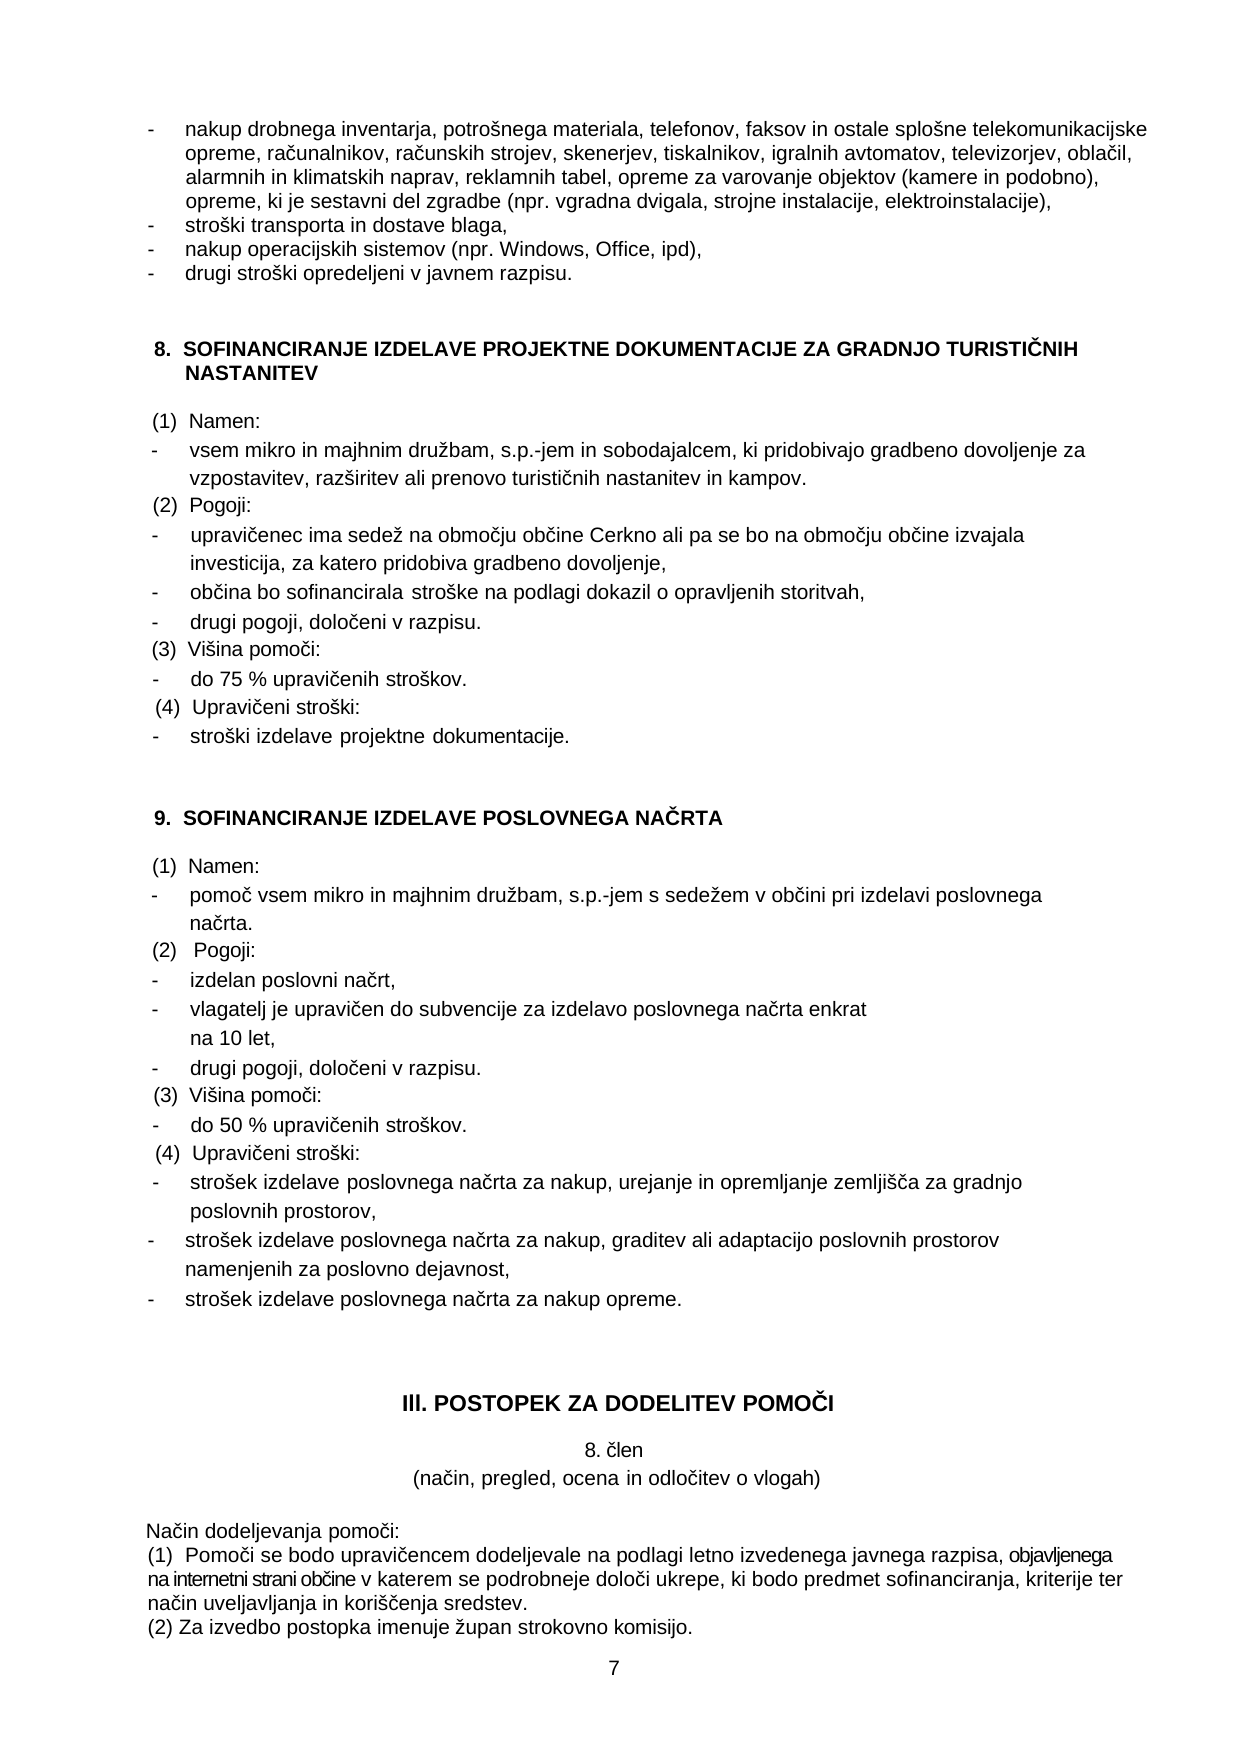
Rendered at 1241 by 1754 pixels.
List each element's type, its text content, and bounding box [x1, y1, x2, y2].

list Pomoči se bodo upravičencem dodeljevale na podlagi letno izvedenega javnega razpisa, objavljenega [147, 1543, 1228, 1567]
list način uveljavljanja in koriščenja sredstev. [147, 1591, 1228, 1615]
list Namen: [152, 409, 1228, 433]
list strošek izdelave poslovnega načrta za nakup opreme. [147, 1286, 1228, 1310]
list upravičenec ima sedež na območju občine Cerkno ali pa se bo na območju občine izvajala investicija, za katero pridobiva gradbeno dovoljenje, [151, 523, 1098, 575]
list izdelan poslovni načrt, [151, 968, 1098, 992]
text 9. SOFINANCIRANJE IZDELAVE POSLOVNEGA NAČRTA [154, 806, 1228, 830]
list do 75 % upravičenih stroškov. [152, 667, 1228, 691]
list do 50 % upravičenih stroškov. [152, 1113, 1228, 1137]
list stroški transporta in dostave blaga, [147, 212, 1228, 236]
list nakup operacijskih sistemov (npr. Windows, Office, ipd), [147, 236, 1228, 260]
text (4) Upravičeni stroški: [155, 695, 1228, 719]
text 8. SOFINANCIRANJE IZDELAVE PROJEKTNE DOKUMENTACIJE ZA GRADNJO TURISTIČNIH [154, 337, 1228, 361]
list stroški izdelave projektne dokumentacije. [152, 724, 1228, 748]
text Ill. POSTOPEK ZA DODELITEV POMOČI [53, 1390, 1183, 1416]
text (3) Višina pomoči: [153, 1085, 1228, 1107]
text 8. člen [0, 1438, 1228, 1462]
list drugi pogoji, določeni v razpisu. [151, 609, 872, 633]
text (2) Pogoji: [152, 939, 1228, 963]
text (način, pregled, ocena in odločitev o vlogah) [413, 1466, 1228, 1490]
list na internetni strani občine v katerem se podrobneje določi ukrepe, ki bodo predmet sofinanciranja, kriterije ter [147, 1567, 1228, 1591]
list občina bo sofinancirala stroške na podlagi dokazil o opravljenih storitvah, [151, 580, 872, 604]
list opreme, ki je sestavni del zgradbe (npr. vgradna dvigala, strojne instalacije, elektroinstalacije), [185, 188, 1228, 212]
text (1) Namen: [152, 854, 1228, 878]
list namenjenih za poslovno dejavnost, [185, 1257, 1228, 1281]
list strošek izdelave poslovnega načrta za nakup, urejanje in opremljanje zemljišča za gradnjo [152, 1170, 1228, 1194]
list poslovnih prostorov, [190, 1199, 1228, 1223]
list nakup drobnega inventarja, potrošnega materiala, telefonov, faksov in ostale splošne telekomunikacijske opreme, računalnikov, računskih strojev, skenerjev, tiskalnikov, igralnih avtomatov, televizorjev, oblačil, [147, 117, 1228, 164]
list drugi stroški opredeljeni v javnem razpisu. [147, 260, 1228, 284]
text (2) Za izvedbo postopka imenuje župan strokovno komisijo. [147, 1615, 1228, 1639]
list Pogoji: [152, 494, 1228, 518]
list vsem mikro in majhnim družbam, s.p.-jem in sobodajalcem, ki pridobivajo gradbeno dovoljenje za vzpostavitev, razširitev ali prenovo turističnih nastanitev in kampov. [151, 438, 1098, 490]
list alarmnih in klimatskih naprav, reklamnih tabel, opreme za varovanje objektov (kamere in podobno), [185, 164, 1228, 188]
text (3) Višina pomoči: [151, 639, 1228, 661]
text Način dodeljevanja pomoči: [146, 1519, 1228, 1543]
list NASTANITEV [185, 361, 1228, 385]
list strošek izdelave poslovnega načrta za nakup, graditev ali adaptacijo poslovnih prostorov [147, 1228, 1228, 1252]
list drugi pogoji, določeni v razpisu. [151, 1056, 872, 1079]
text (4) Upravičeni stroški: [155, 1141, 1228, 1165]
list pomoč vsem mikro in majhnim družbam, s.p.-jem s sedežem v občini pri izdelavi poslovnega načrta. [151, 883, 1098, 935]
list vlagatelj je upravičen do subvencije za izdelavo poslovnega načrta enkrat na 10 let, [151, 997, 872, 1050]
